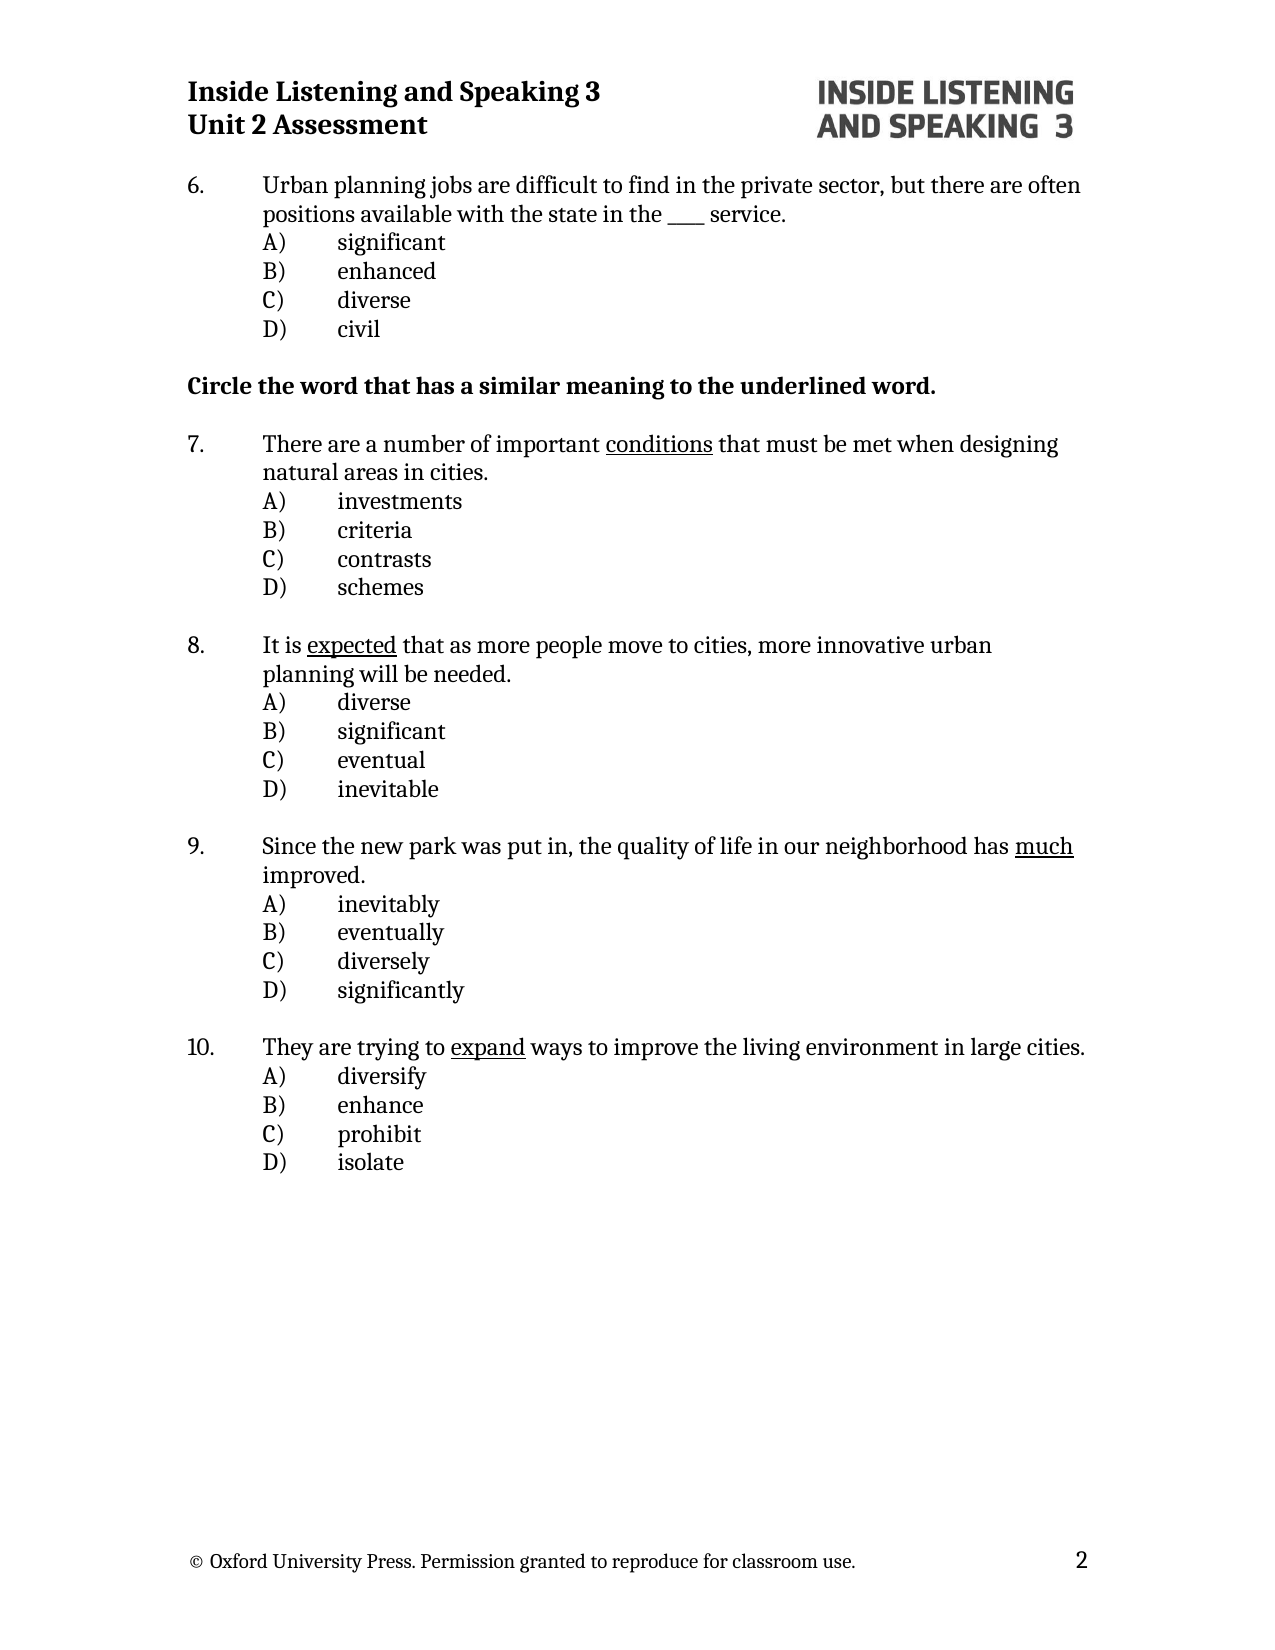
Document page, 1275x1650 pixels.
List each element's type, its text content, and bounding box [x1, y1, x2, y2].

text C) diversely [187, 947, 1087, 976]
text B) enhance [187, 1091, 1087, 1119]
text C) eventual [187, 746, 1087, 774]
text C) diverse [187, 286, 1087, 314]
text A) inevitably [187, 889, 1087, 918]
text B) eventually [187, 918, 1087, 947]
text D) civil [187, 314, 1087, 343]
text 9. Since the new park was put in, the quality of life in our neighborhood has much improved. [187, 832, 1087, 889]
text 10. They are trying to expand ways to improve the living environment in large cities. [187, 1033, 1087, 1062]
text B) significant [187, 717, 1087, 746]
text C) contrasts [187, 544, 1087, 573]
text B) criteria [187, 516, 1087, 544]
text Circle the word that has a similar meaning to the underlined word. [187, 372, 1087, 401]
text 8. It is expected that as more people move to cities, more innovative urban planning will be needed. [187, 631, 1087, 688]
text A) diverse [187, 688, 1087, 717]
text C) prohibit [187, 1119, 1087, 1148]
text A) investments [187, 487, 1087, 516]
text D) schemes [187, 573, 1087, 602]
text 7. There are a number of important conditions that must be met when designing natural areas in cities. [187, 429, 1087, 487]
text D) inevitable [187, 774, 1087, 803]
text D) isolate [187, 1148, 1087, 1177]
picture [806, 67, 1087, 150]
text A) significant [187, 228, 1087, 257]
text B) enhanced [187, 257, 1087, 286]
text 6. Urban planning jobs are difficult to find in the private sector, but there are often positions available with the state in the ____ service. [187, 171, 1087, 228]
text A) diversify [187, 1062, 1087, 1091]
text D) significantly [187, 976, 1087, 1004]
